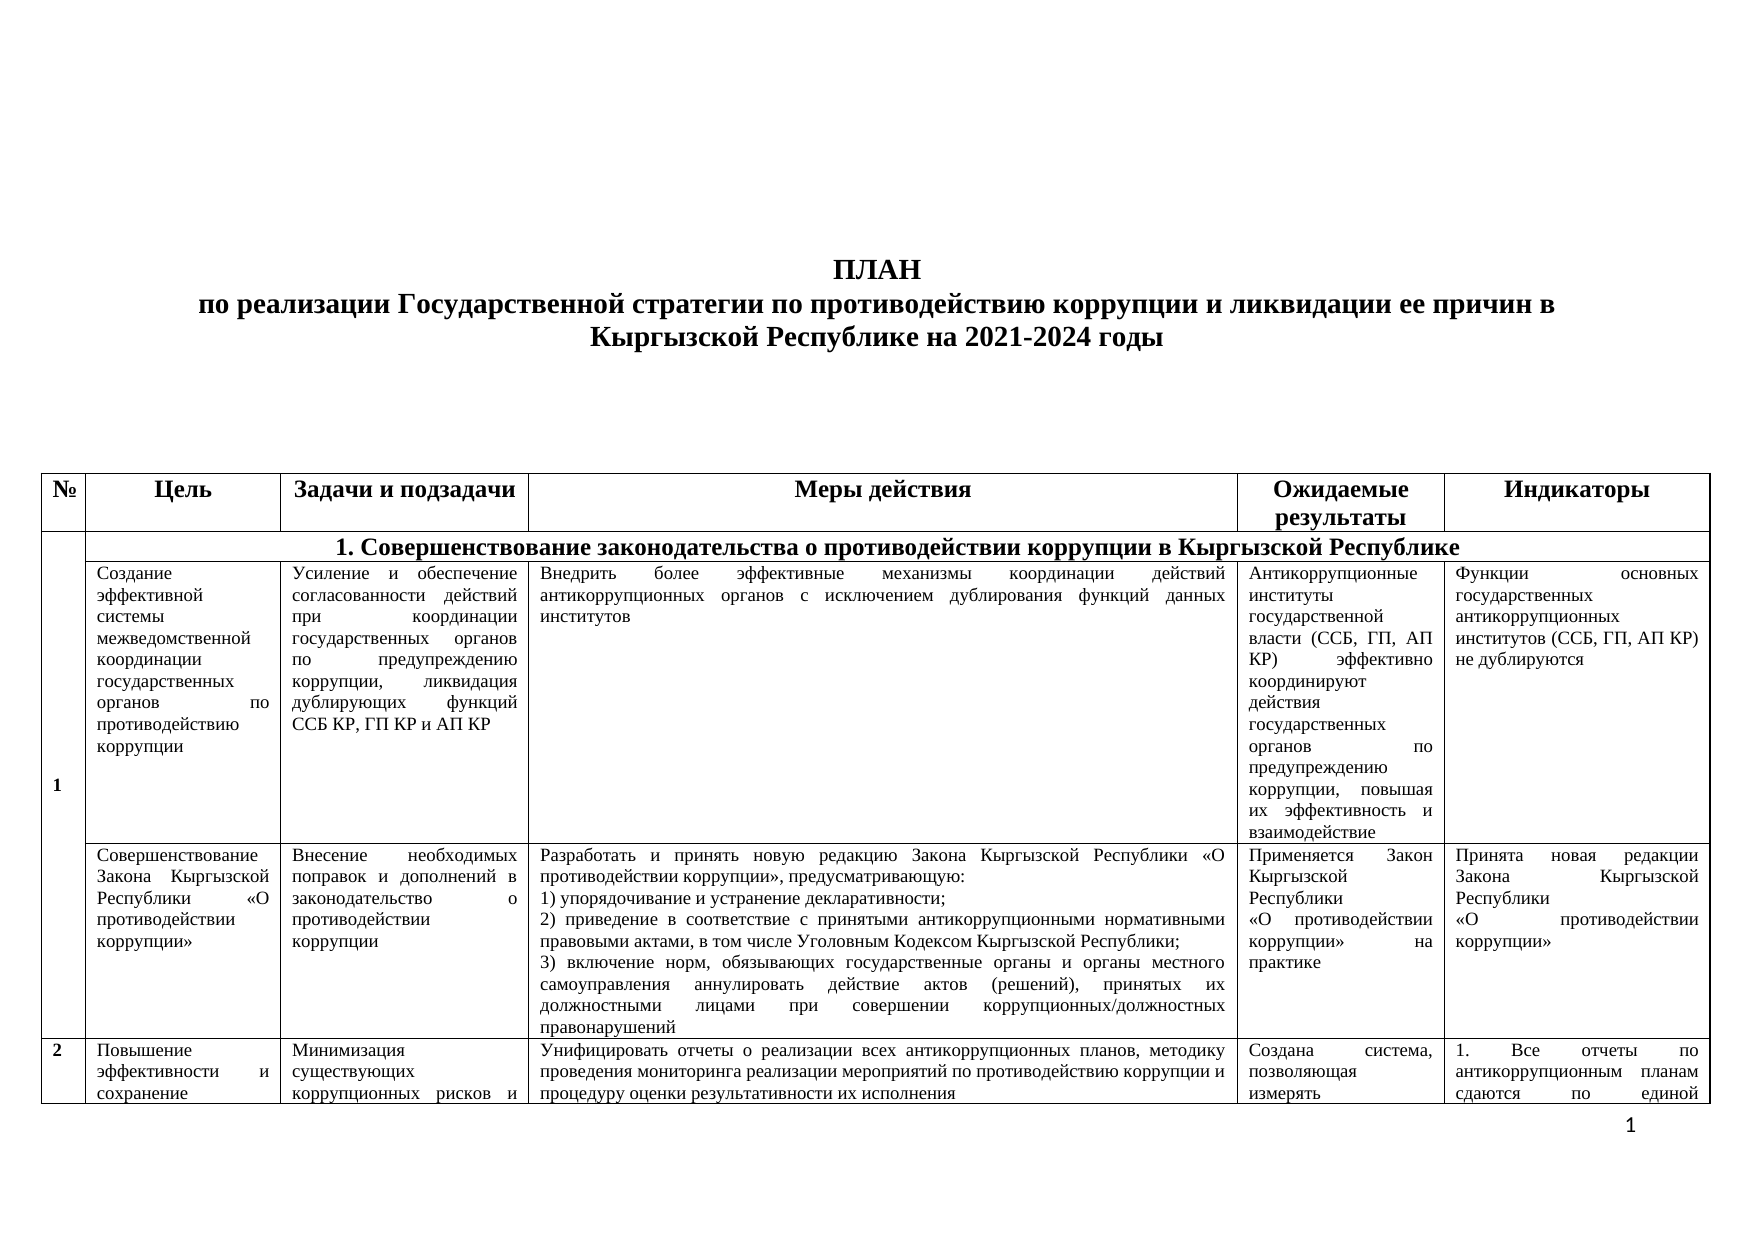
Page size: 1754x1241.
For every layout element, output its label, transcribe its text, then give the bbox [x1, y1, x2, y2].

table_cell Принята новая редакции Закона Кыргызской Республики «О противодействии коррупции» [1445, 844, 1709, 1037]
table_cell Применяется Закон Кыргызской Республики «О противодействии коррупции» на практике [1238, 844, 1444, 1037]
table_cell 1 [42, 532, 85, 1037]
table_cell Антикоррупционные институты государственной власти (ССБ, ГП, АП КР) эффективно координируют действия государственных органов по предупреждению коррупции, повышая их эффективность и взаимодействие [1238, 562, 1444, 842]
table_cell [1238, 1039, 1444, 1103]
table_cell Внедрить более эффективные механизмы координации действий антикоррупционных органов с исключением дублирования функций данных институтов [529, 562, 1237, 842]
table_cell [86, 1039, 280, 1103]
table_header Меры действия [529, 474, 1237, 531]
text по реализации Государственной стратегии по противодействию коррупции и ликвидации ее причин в Кыргызской Республике на 2021-2024 годы [118, 286, 1636, 353]
table_cell Совершенствование Закона Кыргызской Республики «О противодействии коррупции» [86, 844, 280, 1037]
table_header Ожидаемые результаты [1238, 474, 1444, 531]
table_cell Разработать и принять новую редакцию Закона Кыргызской Республики «О противодействии коррупции», предусматривающую: 1) упорядочивание и устранение декларативности; 2) приведение в соответствие с принятыми антикоррупционными нормативными правовыми актами, в том числе Уголовным Кодексом Кыргызской Республики; 3) включение норм, обязывающих государственные органы и органы местного самоуправления аннулировать действие актов (решений), принятых их должностными лицами при совершении коррупционных/должностных правонарушений [529, 844, 1237, 1037]
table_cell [281, 1039, 528, 1103]
table_header Задачи и подзадачи [281, 474, 528, 531]
table_cell Внесение необходимых поправок и дополнений в законодательство о противодействии коррупции [281, 844, 528, 1037]
table_header Цель [86, 474, 280, 531]
table_header Индикаторы [1445, 474, 1709, 531]
table_cell Создание эффективной системы межведомственной координации государственных органов по противодействию коррупции [86, 562, 280, 842]
text ПЛАН [118, 252, 1636, 286]
table_cell 2 [42, 1039, 85, 1103]
table_cell Усиление и обеспечение согласованности действий при координации государственных органов по предупреждению коррупции, ликвидация дублирующих функций ССБ КР, ГП КР и АП КР [281, 562, 528, 842]
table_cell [1445, 1039, 1709, 1103]
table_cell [529, 1039, 1237, 1103]
table_cell 1. Совершенствование законодательства о противодействии коррупции в Кыргызской Республике [86, 532, 1709, 561]
table_header № [42, 474, 85, 531]
table_cell Функции основных государственных антикоррупционных институтов (ССБ, ГП, АП КР) не дублируются [1445, 562, 1709, 842]
